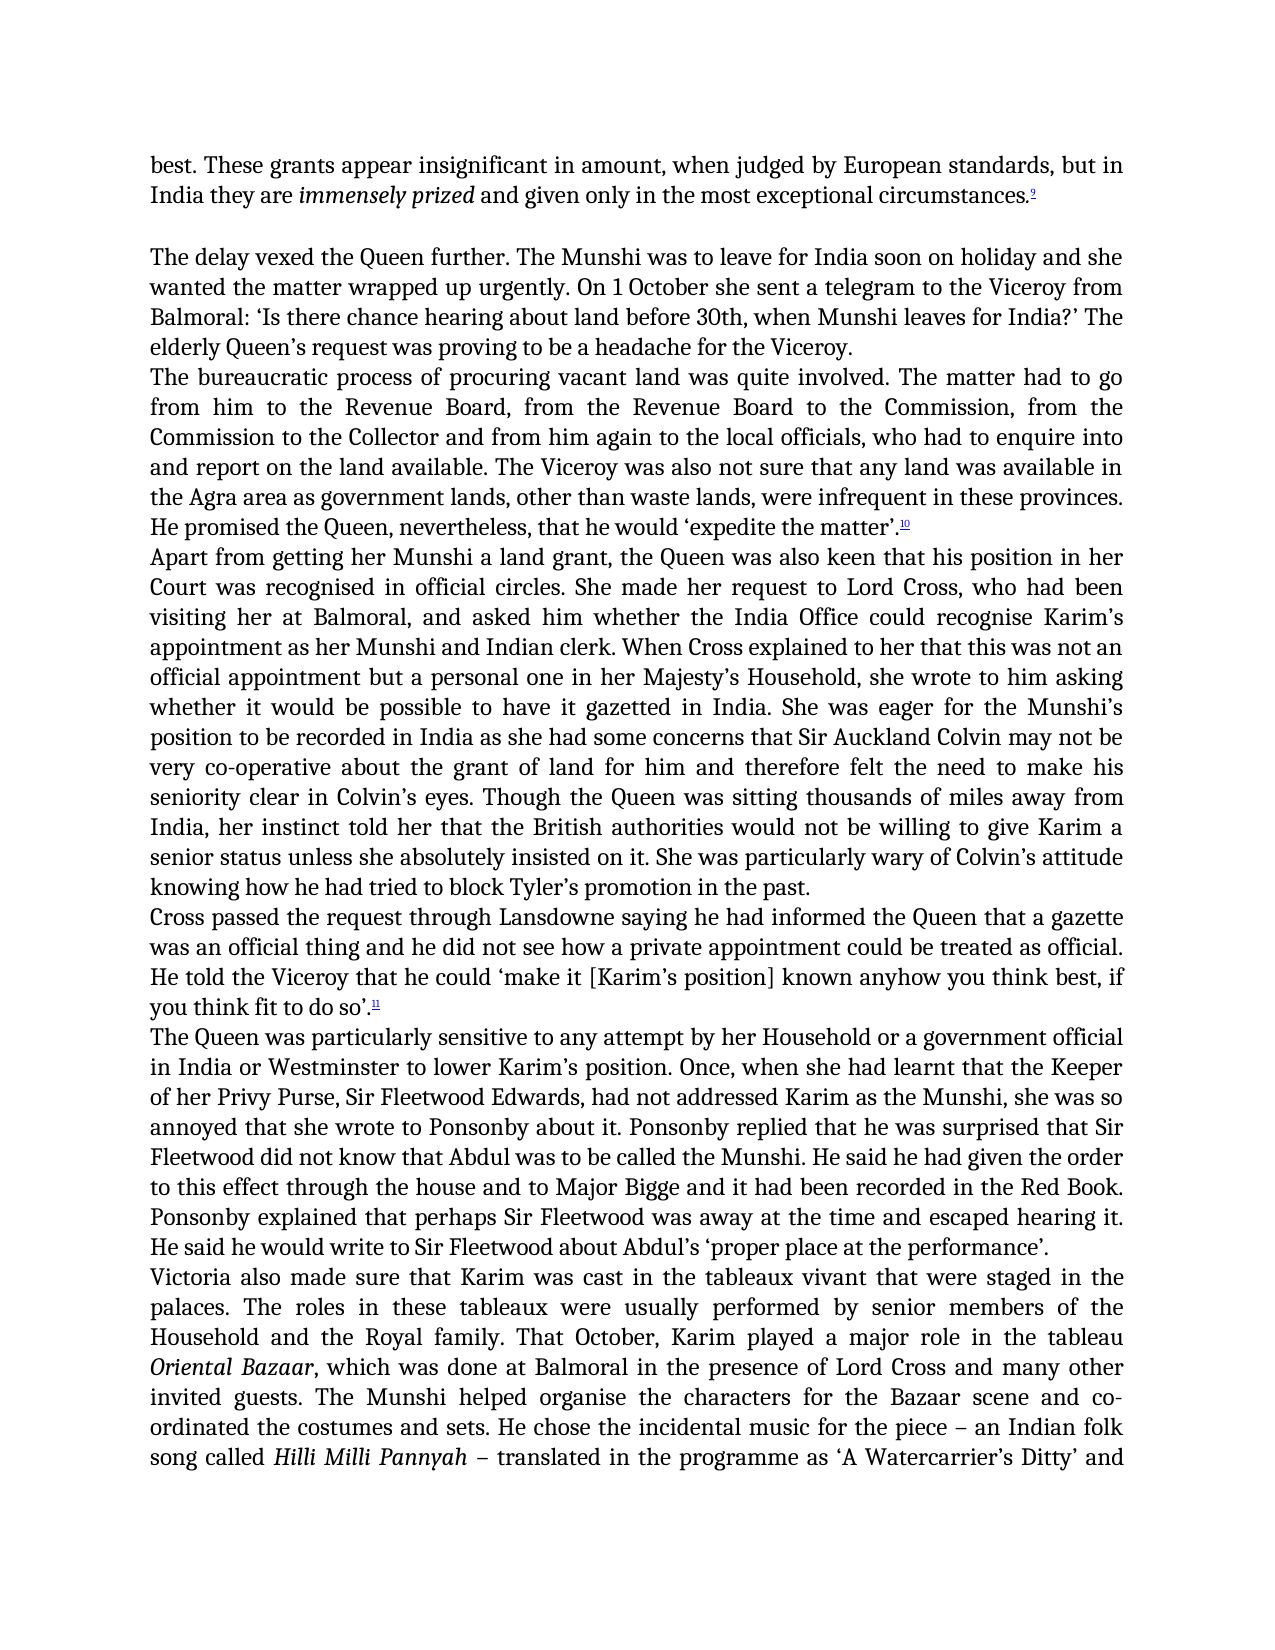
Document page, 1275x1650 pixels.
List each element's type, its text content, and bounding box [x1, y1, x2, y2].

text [150, 150, 1125, 210]
text The Queen was particularly sensitive to any attempt by her Household or a government official in India or Westminster to lower Karim’s position. Once, when she had learnt that the Keeper of her Privy Purse, Sir Fleetwood Edwards, had not addressed Karim as the Munshi, she was so annoyed that she wrote to Ponsonby about it. Ponsonby replied that he was surprised that Sir Fleetwood did not know that Abdul was to be called the Munshi. He said he had given the order to this effect through the house and to Major Bigge and it had been recorded in the Red Book. Ponsonby explained that perhaps Sir Fleetwood was away at the time and escaped hearing it. He said he would write to Sir Fleetwood about Abdul’s ‘proper place at the performance’. [150, 1021, 1125, 1261]
text Apart from getting her Munshi a land grant, the Queen was also keen that his position in her Court was recognised in official circles. She made her request to Lord Cross, who had been visiting her at Balmoral, and asked him whether the India Office could recognise Karim’s appointment as her Munshi and Indian clerk. When Cross explained to her that this was not an official appointment but a personal one in her Majesty’s Household, she wrote to him asking whether it would be possible to have it gazetted in India. She was eager for the Munshi’s position to be recorded in India as she had some concerns that Sir Auckland Colvin may not be very co-operative about the grant of land for him and therefore felt the need to make his seniority clear in Colvin’s eyes. Though the Queen was sitting thousands of miles away from India, her instinct told her that the British authorities would not be willing to give Karim a senior status unless she absolutely insisted on it. She was particularly wary of Colvin’s attitude knowing how he had tried to block Tyler’s promotion in the past. [150, 541, 1125, 901]
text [150, 1261, 1125, 1471]
text Cross passed the request through Lansdowne saying he had informed the Queen that a gazette was an official thing and he did not see how a private appointment could be treated as official. He told the Viceroy that he could ‘make it [Karim’s position] known anyhow you think best, if you think fit to do so’.11 [150, 901, 1125, 1021]
text The bureaucratic process of procuring vacant land was quite involved. The matter had to go from him to the Revenue Board, from the Revenue Board to the Commission, from the Commission to the Collector and from him again to the local officials, who had to enquire into and report on the land available. The Viceroy was also not sure that any land was available in the Agra area as government lands, other than waste lands, were infrequent in these provinces. He promised the Queen, nevertheless, that he would ‘expedite the matter’.10 [150, 361, 1125, 541]
text The delay vexed the Queen further. The Munshi was to leave for India soon on holiday and she wanted the matter wrapped up urgently. On 1 October she sent a telegram to the Viceroy from Balmoral: ‘Is there chance hearing about land before 30th, when Munshi leaves for India?’ The elderly Queen’s request was proving to be a headache for the Viceroy. [150, 241, 1125, 361]
